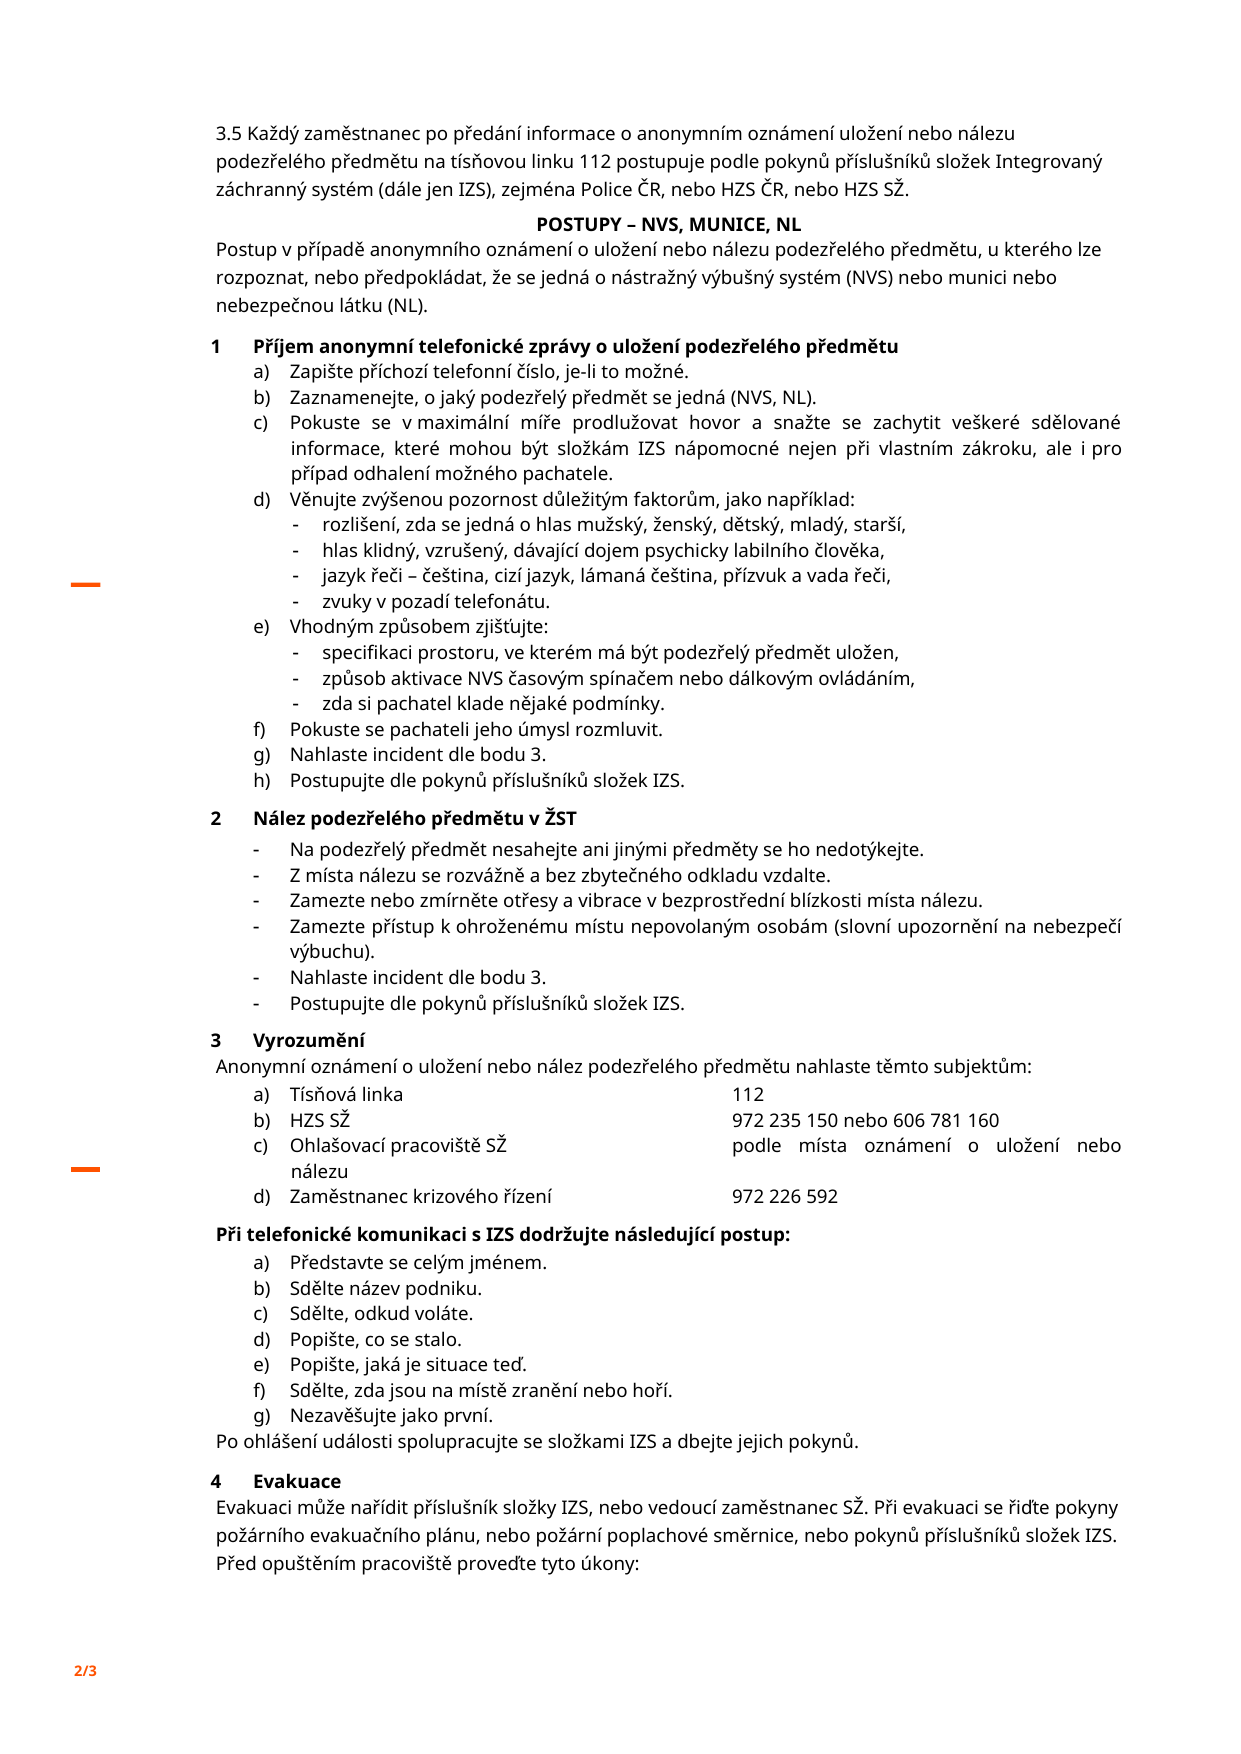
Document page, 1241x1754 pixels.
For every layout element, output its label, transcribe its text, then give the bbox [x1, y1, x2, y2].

list jazyk řeči – čeština, cizí jazyk, lámaná čeština, přízvuk a vada řeči, [292, 563, 1122, 588]
list Představte se celým jménem. [253, 1249, 1122, 1275]
list Nezavěšujte jako první. [253, 1403, 1122, 1428]
list Popište, co se stalo. [253, 1326, 1122, 1352]
list rozlišení, zda se jedná o hlas mužský, ženský, dětský, mladý, starší, [292, 512, 1122, 537]
list Sdělte, zda jsou na místě zranění nebo hoří. [253, 1377, 1122, 1403]
list Pokuste se pachateli jeho úmysl rozmluvit. [253, 716, 1122, 741]
list Sdělte, odkud voláte. [253, 1301, 1122, 1326]
list Postupujte dle pokynů příslušníků složek IZS. [253, 990, 1122, 1015]
list Příjem anonymní telefonické zprávy o uložení podezřelého předmětu [216, 333, 1122, 358]
list Vyrozumění [216, 1028, 1122, 1053]
list Zapište příchozí telefonní číslo, je-li to možné. [253, 358, 1122, 384]
list zda si pachatel klade nějaké podmínky. [292, 690, 1122, 716]
list Zaznamenejte, o jaký podezřelý předmět se jedná (NVS, NL). [253, 384, 1122, 409]
list specifikaci prostoru, ve kterém má být podezřelý předmět uložen, [292, 639, 1122, 665]
list Zaměstnanec krizového řízení 972 226 592 [253, 1183, 1122, 1209]
list Nahlaste incident dle bodu 3. [253, 741, 1122, 767]
list Postupujte dle pokynů příslušníků složek IZS. [253, 767, 1122, 792]
list Popište, jaká je situace teď. [253, 1352, 1122, 1377]
list Na podezřelý předmět nesahejte ani jinými předměty se ho nedotýkejte. [253, 837, 1122, 862]
list Zamezte přístup k ohroženému místu nepovolaným osobám (slovní upozornění na nebezpečí výbuchu). [253, 913, 1122, 964]
text Po ohlášení události spolupracujte se složkami IZS a dbejte jejich pokynů. [216, 1428, 1122, 1454]
text Evakuaci může nařídit příslušník složky IZS, nebo vedoucí zaměstnanec SŽ. Při evakuaci se řiďte pokyny požárního evakuačního plánu, nebo požární poplachové směrnice, nebo pokynů příslušníků složek IZS. [216, 1494, 1122, 1548]
list HZS SŽ 972 235 150 nebo 606 781 160 [253, 1107, 1122, 1132]
list Pokuste se v maximální míře prodlužovat hovor a snažte se zachytit veškeré sdělované informace, které mohou být složkám IZS nápomocné nejen při vlastním zákroku, ale i pro případ odhalení možného pachatele. [253, 409, 1122, 486]
list Evakuace [216, 1469, 1122, 1494]
list zvuky v pozadí telefonátu. [292, 588, 1122, 614]
list Nález podezřelého předmětu v ŽST [216, 805, 1122, 830]
list Tísňová linka 112 [253, 1081, 1122, 1107]
list Sdělte název podniku. [253, 1275, 1122, 1301]
list Nahlaste incident dle bodu 3. [253, 964, 1122, 990]
list Zamezte nebo zmírněte otřesy a vibrace v bezprostřední blízkosti místa nálezu. [253, 888, 1122, 913]
list Ohlašovací pracoviště SŽ podle místa oznámení o uložení nebo nálezu [253, 1132, 1122, 1183]
list Z místa nálezu se rozvážně a bez zbytečného odkladu vzdalte. [253, 862, 1122, 888]
text Při telefonické komunikaci s IZS dodržujte následující postup: [216, 1221, 1122, 1247]
text 3.5 Každý zaměstnanec po předání informace o anonymním oznámení uložení nebo nálezu podezřelého předmětu na tísňovou linku 112 postupuje podle pokynů příslušníků složek Integrovaný záchranný systém (dále jen IZS), zejména Police ČR, nebo HZS ČR, nebo HZS SŽ. [216, 121, 1122, 202]
list hlas klidný, vzrušený, dávající dojem psychicky labilního člověka, [292, 537, 1122, 563]
text Postup v případě anonymního oznámení o uložení nebo nálezu podezřelého předmětu, u kterého lze rozpoznat, nebo předpokládat, že se jedná o nástražný výbušný systém (NVS) nebo munici nebo nebezpečnou látku (NL). [216, 236, 1122, 318]
text Před opuštěním pracoviště proveďte tyto úkony: [216, 1550, 1122, 1576]
text Anonymní oznámení o uložení nebo nález podezřelého předmětu nahlaste těmto subjektům: [216, 1053, 1122, 1079]
list způsob aktivace NVS časovým spínačem nebo dálkovým ovládáním, [292, 665, 1122, 690]
text POSTUPY – NVS, MUNICE, NL [216, 211, 1122, 236]
list Věnujte zvýšenou pozornost důležitým faktorům, jako například: [253, 486, 1122, 512]
list Vhodným způsobem zjišťujte: [253, 614, 1122, 639]
